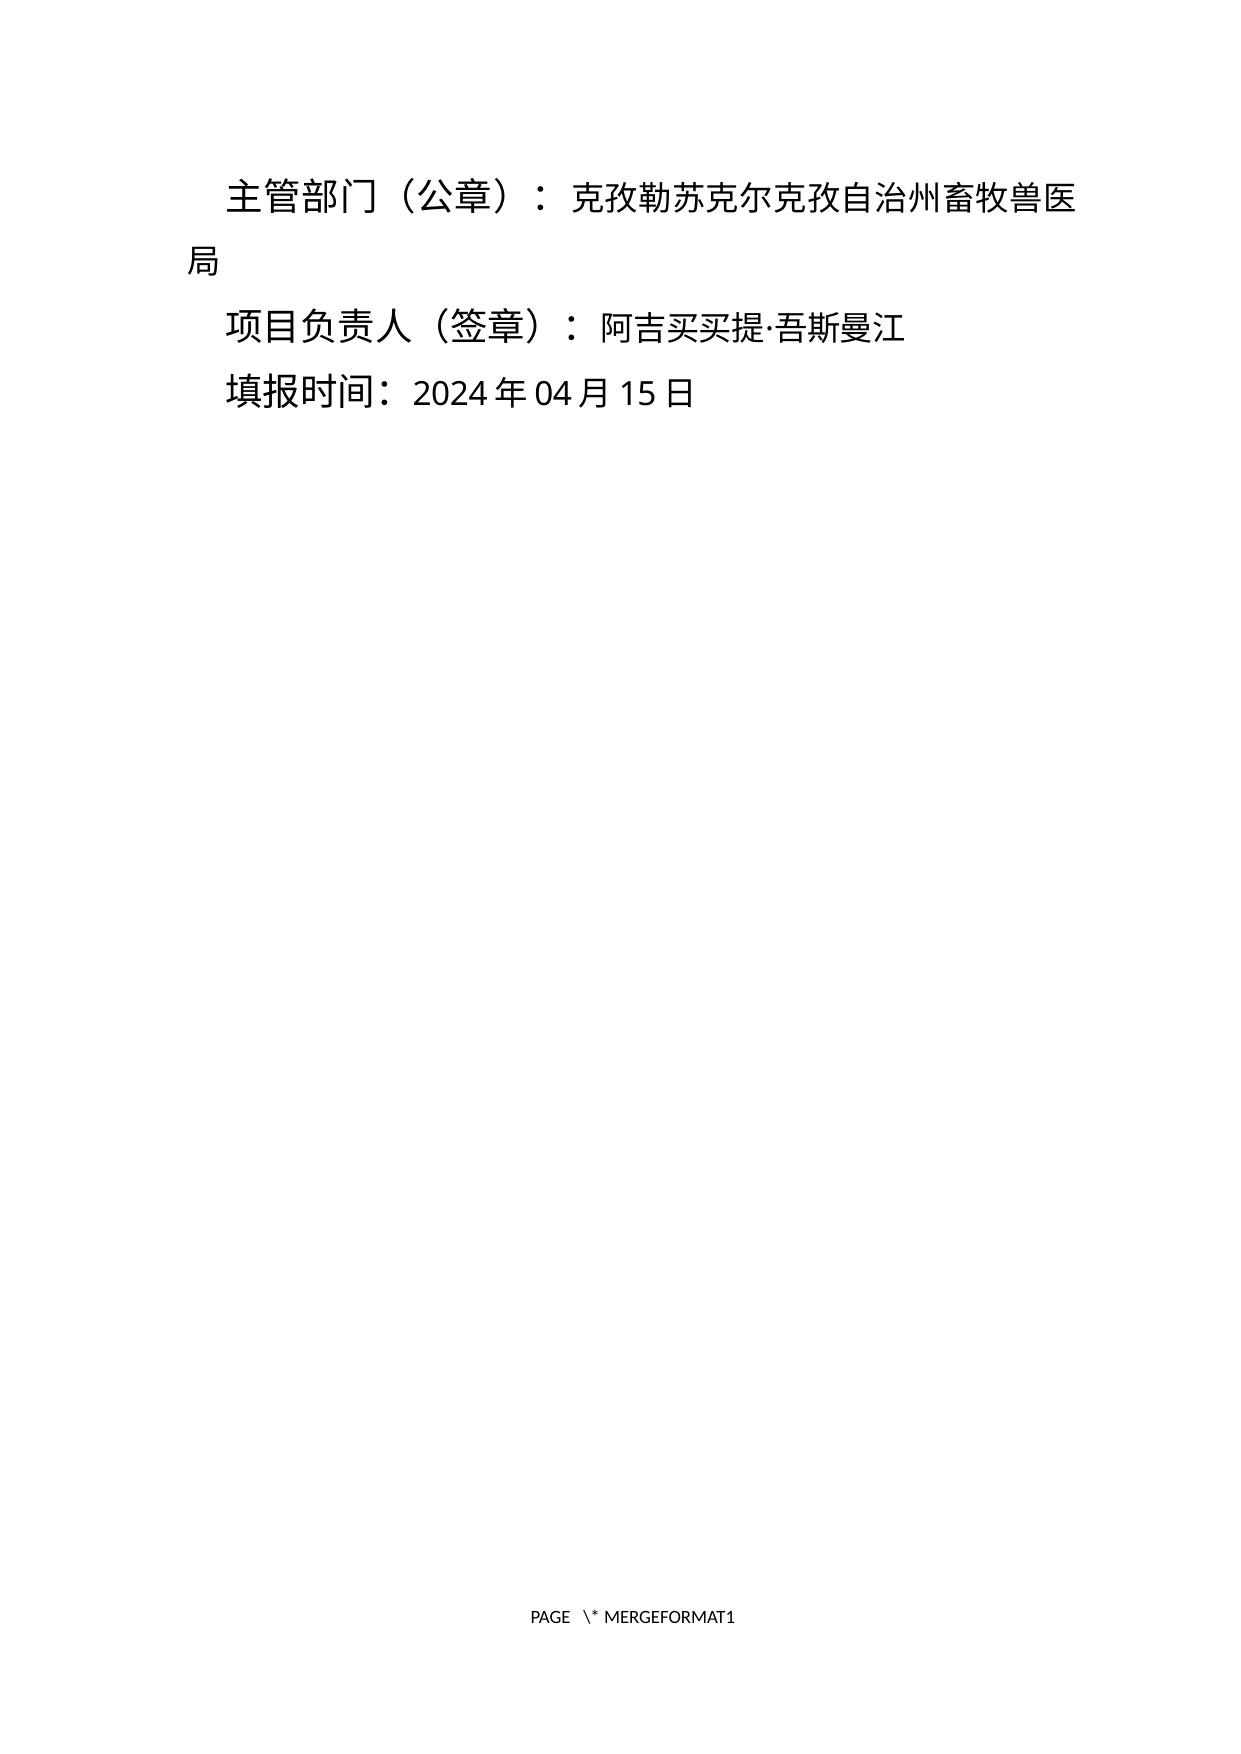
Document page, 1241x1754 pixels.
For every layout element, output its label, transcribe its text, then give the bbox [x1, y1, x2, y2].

text 填报时间：2024年04月15日 [187, 357, 1078, 422]
text 主管部门（公章）：克孜勒苏克尔克孜自治州畜牧兽医局 [187, 162, 1078, 292]
text 项目负责人（签章）：阿吉买买提·吾斯曼江 [187, 292, 1078, 357]
